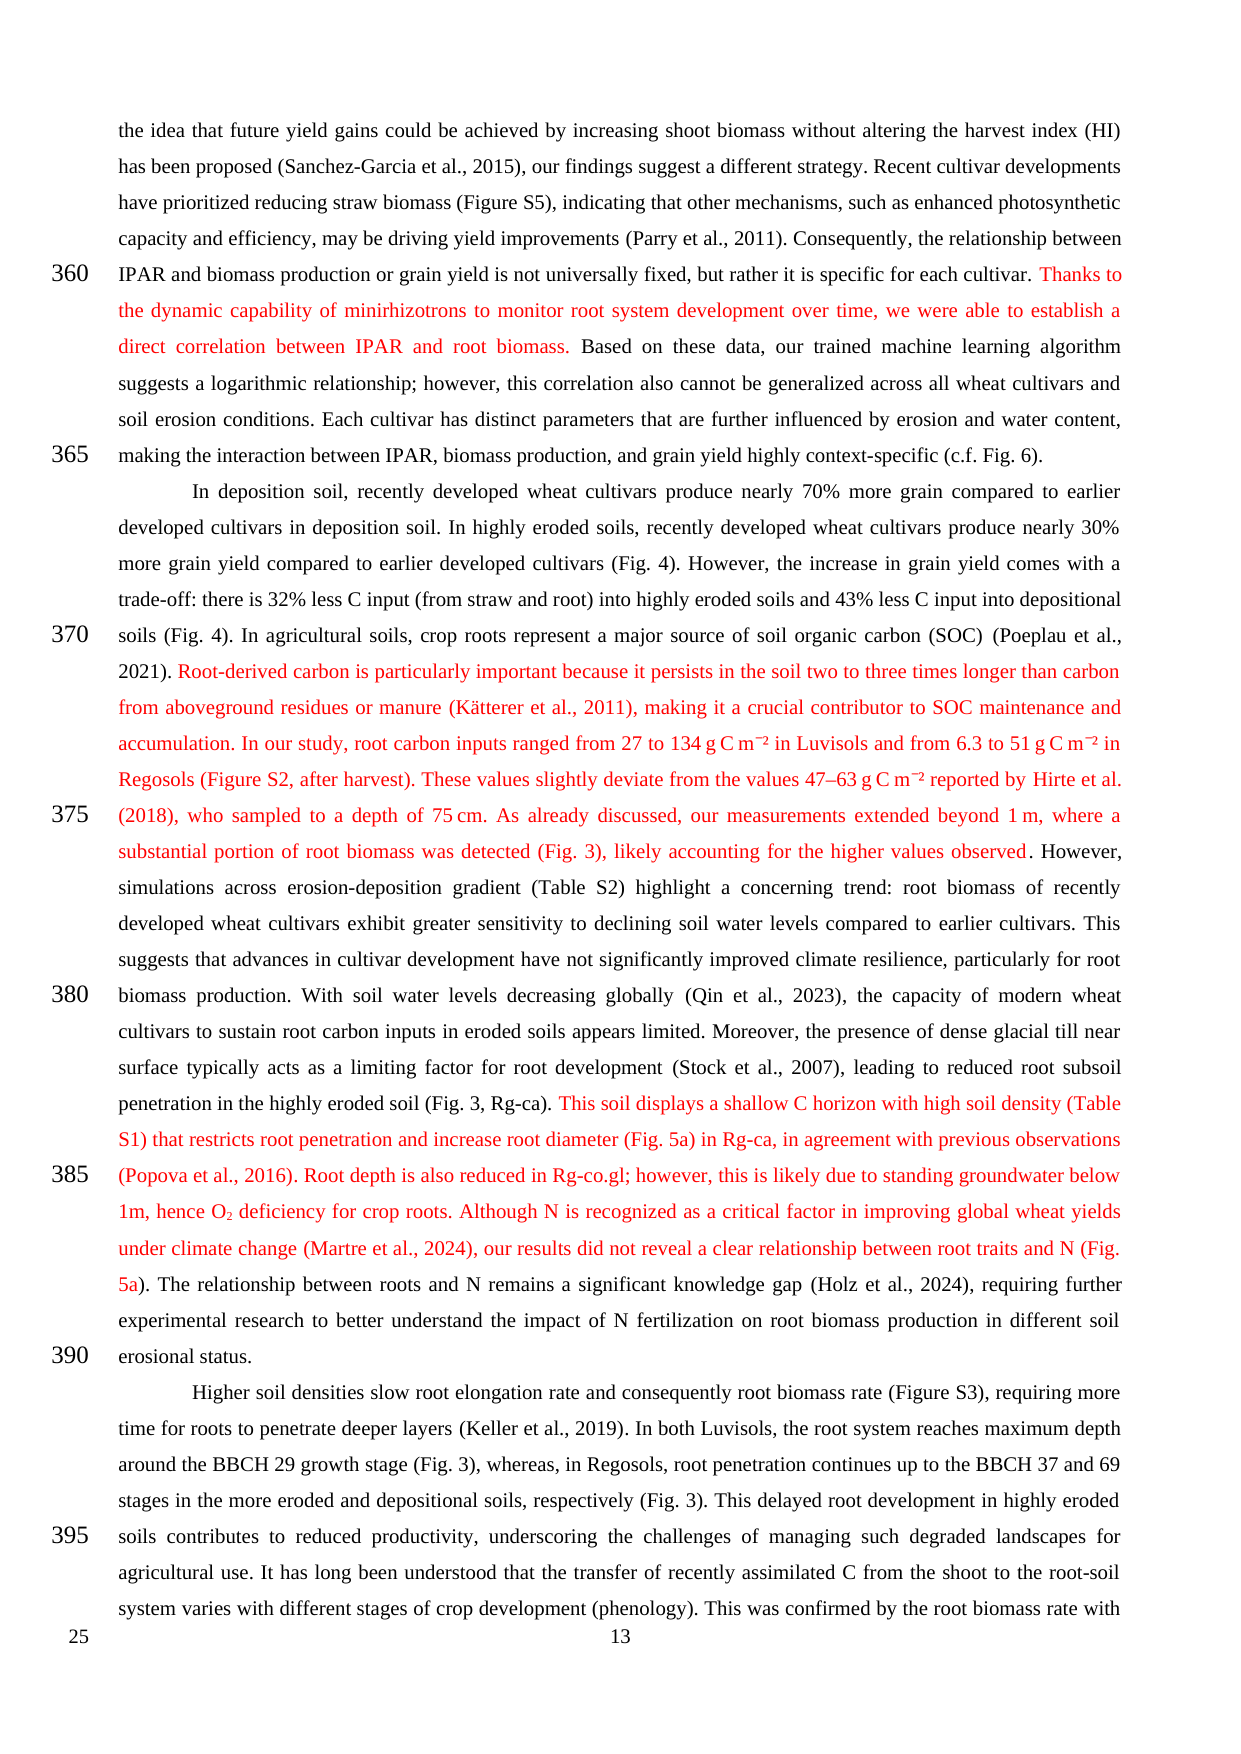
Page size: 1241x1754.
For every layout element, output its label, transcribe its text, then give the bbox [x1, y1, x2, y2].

text In deposition soil, recently developed wheat cultivars produce nearly 70% more grain compared to earlier developed cultivars in deposition soil. In highly eroded soils, recently developed wheat cultivars produce nearly 30% more grain yield compared to earlier developed cultivars (Fig. 4). However, the increase in grain yield comes with a trade-off: there is 32% less C input (from straw and root) into highly eroded soils and 43% less C input into depositional soils (Fig. 4). In agricultural soils, crop roots represent a major source of soil organic carbon (SOC) (Poeplau et al., 2021). Root-derived carbon is particularly important because it persists in the soil two to three times longer than carbon from aboveground residues or manure (Kätterer et al., 2011), making it a crucial contributor to SOC maintenance and accumulation. In our study, root carbon inputs ranged from 27 to 134 g C m⁻² in Luvisols and from 6.3 to 51 g C m⁻² in Regosols (Figure S2, after harvest). These values slightly deviate from the values 47–63 g C m⁻² reported by Hirte et al. (2018), who sampled to a depth of 75 cm. As already discussed, our measurements extended beyond 1 m, where a substantial portion of root biomass was detected (Fig. 3), likely accounting for the higher values observed. However, simulations across erosion-deposition gradient (Table S2) highlight a concerning trend: root biomass of recently developed wheat cultivars exhibit greater sensitivity to declining soil water levels compared to earlier cultivars. This suggests that advances in cultivar development have not significantly improved climate resilience, particularly for root biomass production. With soil water levels decreasing globally (Qin et al., 2023), the capacity of modern wheat cultivars to sustain root carbon inputs in eroded soils appears limited. Moreover, the presence of dense glacial till near surface typically acts as a limiting factor for root development (Stock et al., 2007), leading to reduced root subsoil penetration in the highly eroded soil (Fig. 3, Rg-ca). This soil displays a shallow C horizon with high soil density (Table S1) that restricts root penetration and increase root diameter (Fig. 5a) in Rg-ca, in agreement with previous observations (Popova et al., 2016). Root depth is also reduced in Rg-co.gl; however, this is likely due to standing groundwater below 1m, hence O2 deficiency for crop roots. Although N is recognized as a critical factor in improving global wheat yields under climate change (Martre et al., 2024), our results did not reveal a clear relationship between root traits and N (Fig. 5a). The relationship between roots and N remains a significant knowledge gap (Holz et al., 2024), requiring further experimental research to better understand the impact of N fertilization on root biomass production in different soil erosional status. [118, 478, 1122, 1368]
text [118, 1379, 1122, 1620]
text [118, 118, 1122, 467]
